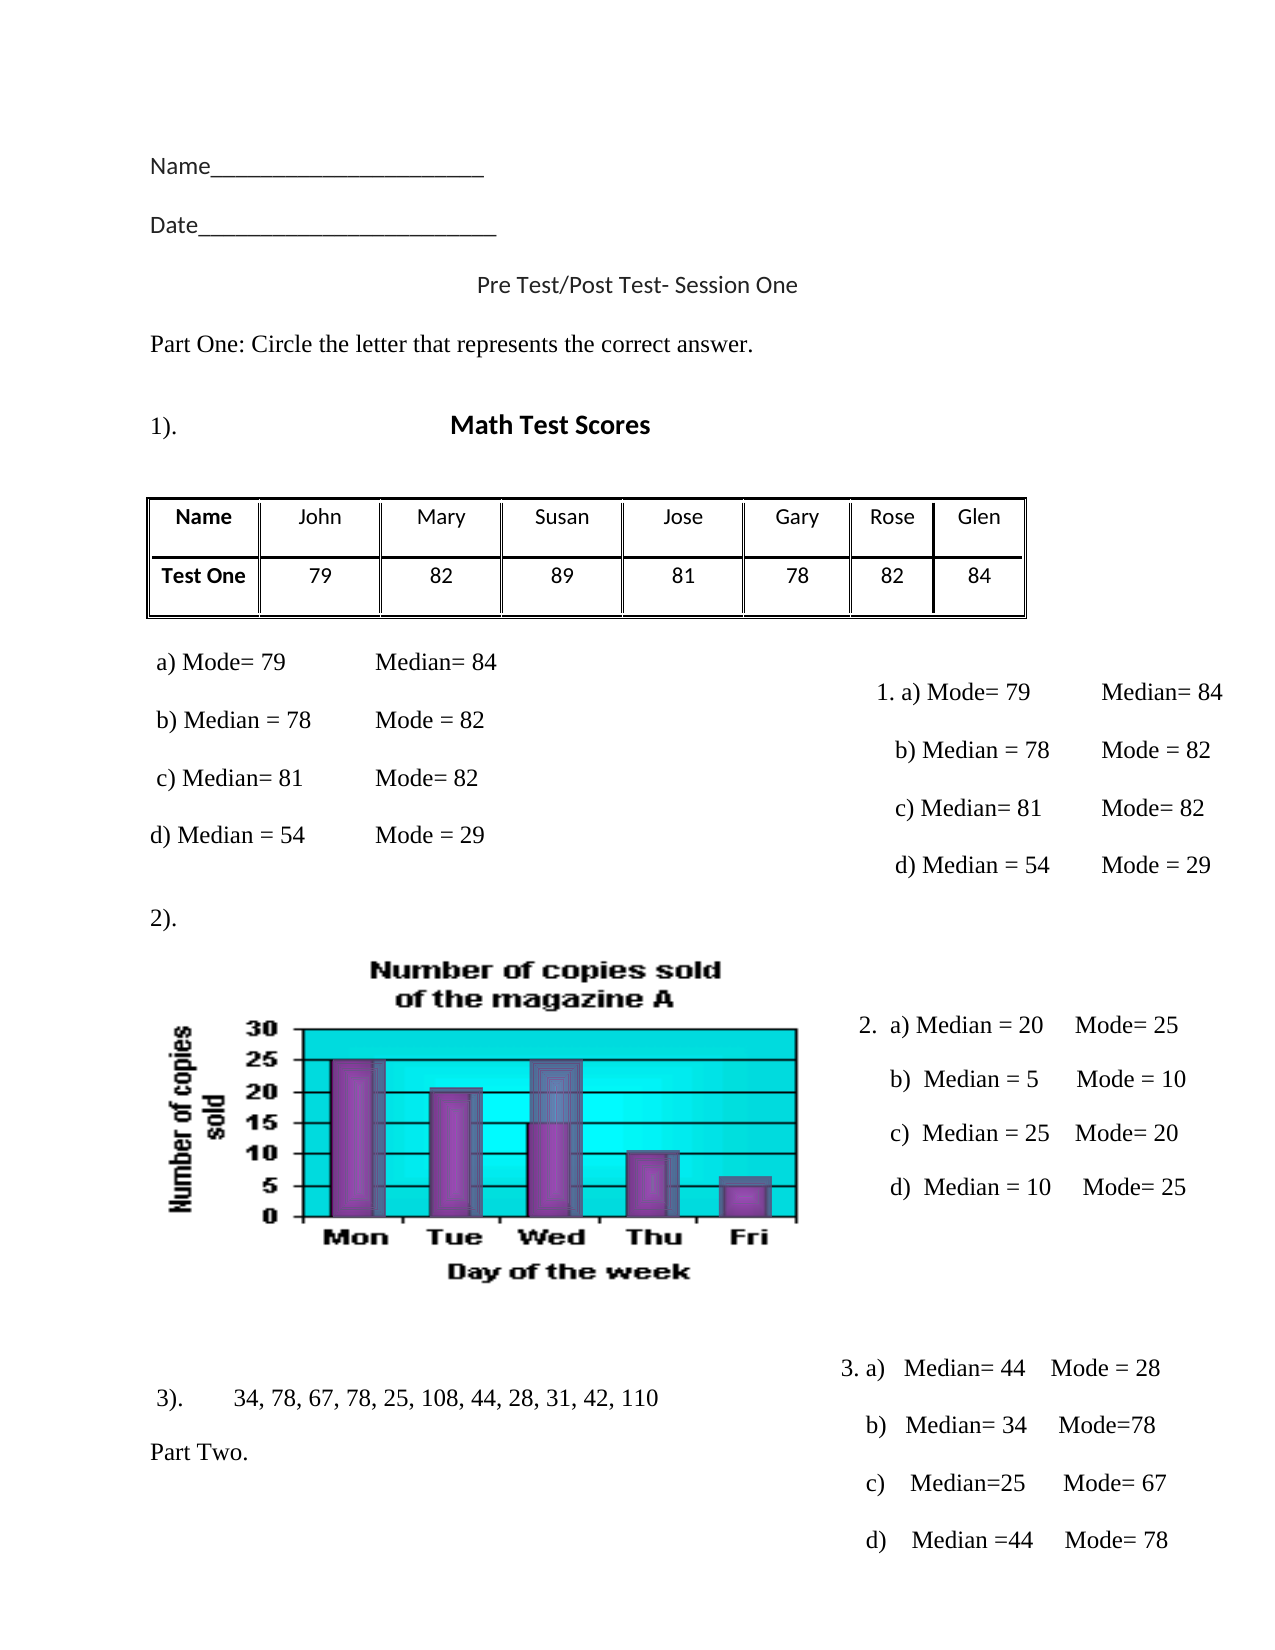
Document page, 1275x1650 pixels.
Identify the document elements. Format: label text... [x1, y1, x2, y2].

table_header Jose [623, 500, 744, 556]
table_header Rose [851, 500, 933, 556]
text Date________________________ [150, 210, 1125, 240]
table_header John [260, 500, 381, 556]
text 1). Math Test Scores [150, 407, 1125, 442]
table_cell Test One [150, 556, 259, 615]
table_cell 89 [502, 559, 623, 615]
table_cell 81 [623, 559, 744, 615]
text Pre Test/Post Test- Session One [150, 269, 1125, 300]
table_cell 82 [381, 559, 502, 615]
table_cell 79 [260, 559, 381, 615]
text Part Two. [150, 1437, 826, 1466]
table_header Glen [933, 500, 1024, 556]
text Name______________________ [150, 150, 1125, 181]
table_cell 82 [851, 559, 933, 615]
picture [156, 936, 818, 1291]
text a) Mode= 79 Median= 84 [150, 647, 1125, 676]
text b) Median = 78 Mode = 82 [150, 705, 861, 734]
table_header Susan [502, 500, 623, 556]
table_header Mary [381, 500, 502, 556]
table_header Name [150, 500, 259, 556]
table_cell 78 [744, 559, 851, 615]
table_cell 84 [933, 556, 1024, 615]
text Part One: Circle the letter that represents the correct answer. [150, 329, 1125, 358]
text d) Median = 54 Mode = 29 [150, 820, 861, 849]
text 3). 34, 78, 67, 78, 25, 108, 44, 28, 31, 42, 110 [150, 1383, 826, 1412]
text c) Median= 81 Mode= 82 [150, 763, 861, 792]
table_header Gary [744, 500, 851, 556]
